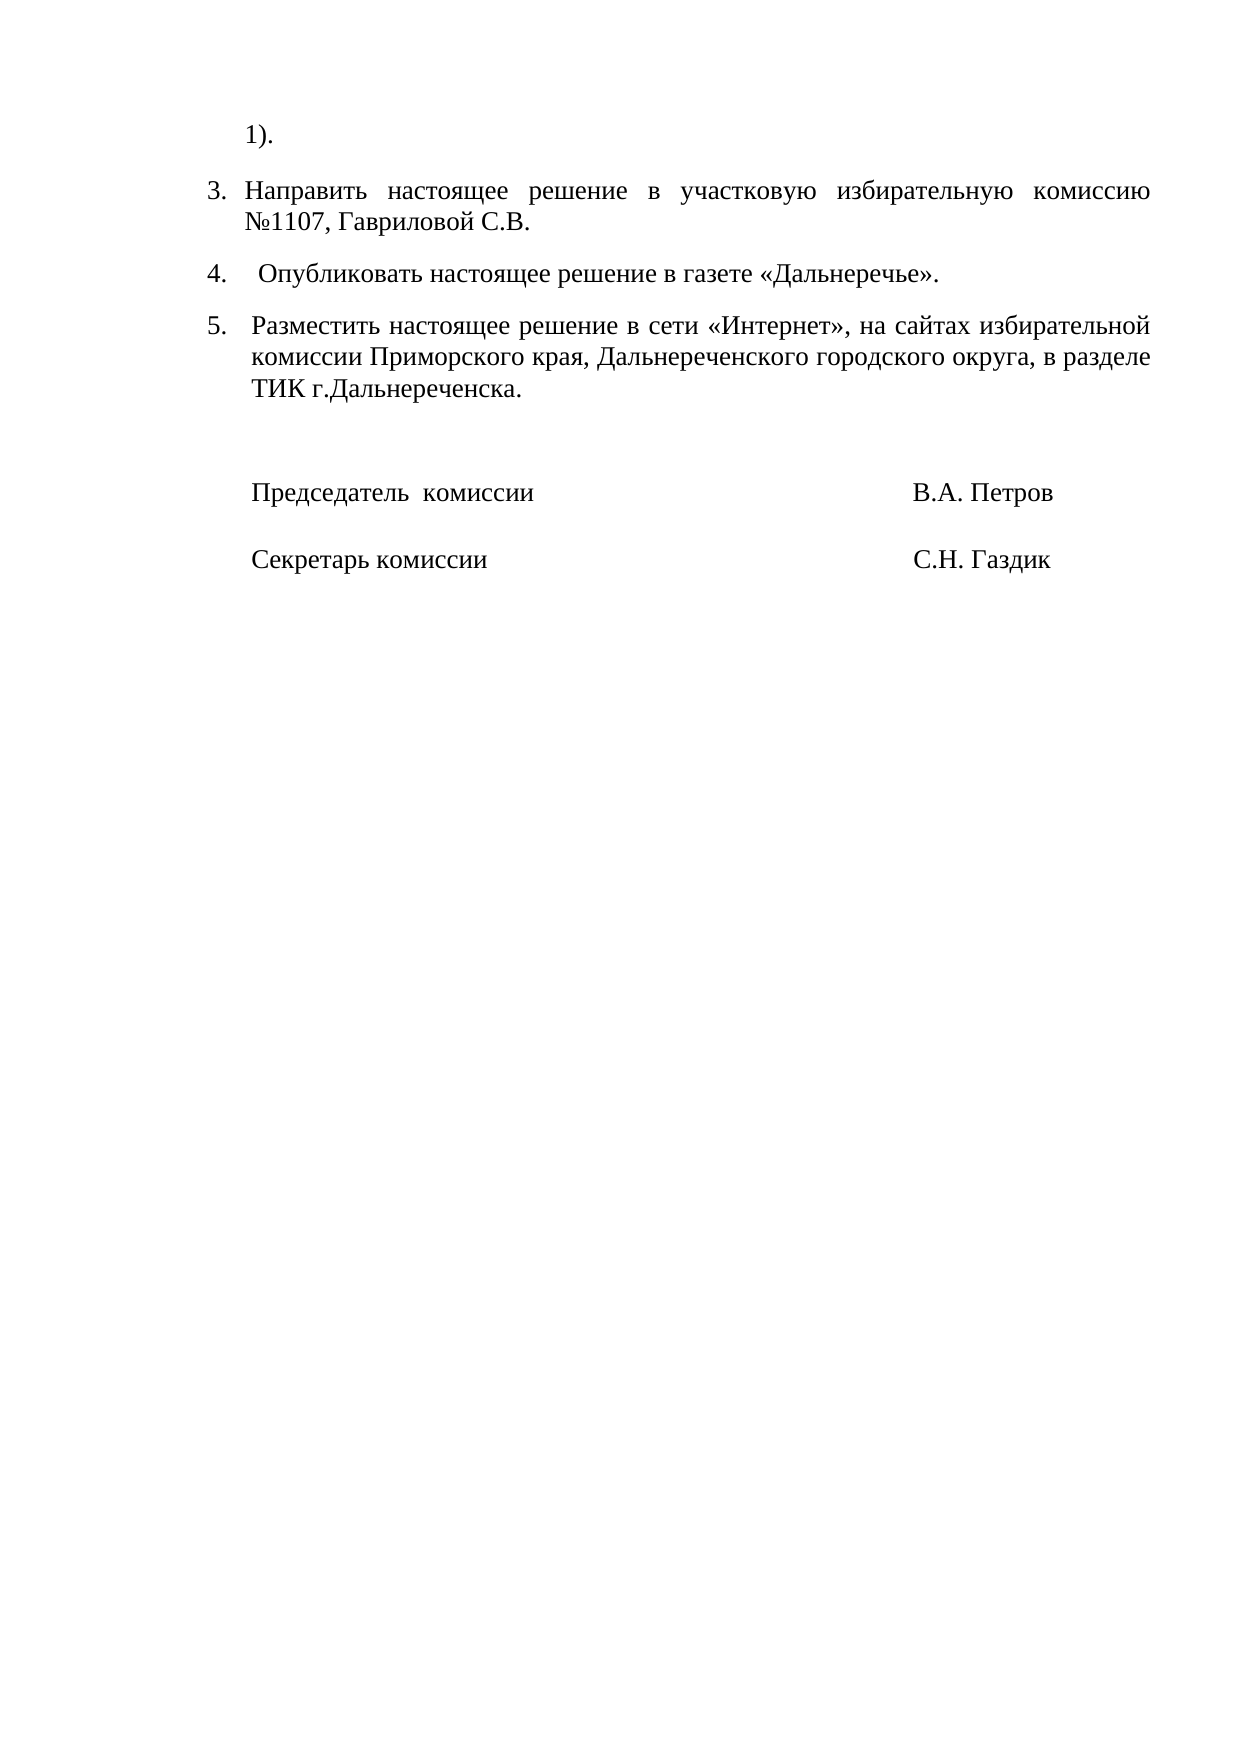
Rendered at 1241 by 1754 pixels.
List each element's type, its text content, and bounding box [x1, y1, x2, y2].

text Председатель комиссии В.А. Петров [251, 476, 1152, 507]
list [207, 118, 1152, 149]
list Направить настоящее решение в участковую избирательную комиссию №1107, Гавриловой С.В. [207, 174, 1152, 237]
list Разместить настоящее решение в сети «Интернет», на сайтах избирательной комиссии Приморского края, Дальнереченского городского округа, в разделе ТИК г.Дальнереченска. [207, 309, 1152, 403]
text Секретарь комиссии С.Н. Газдик [251, 543, 1152, 574]
list Опубликовать настоящее решение в газете «Дальнеречье». [207, 257, 1152, 288]
